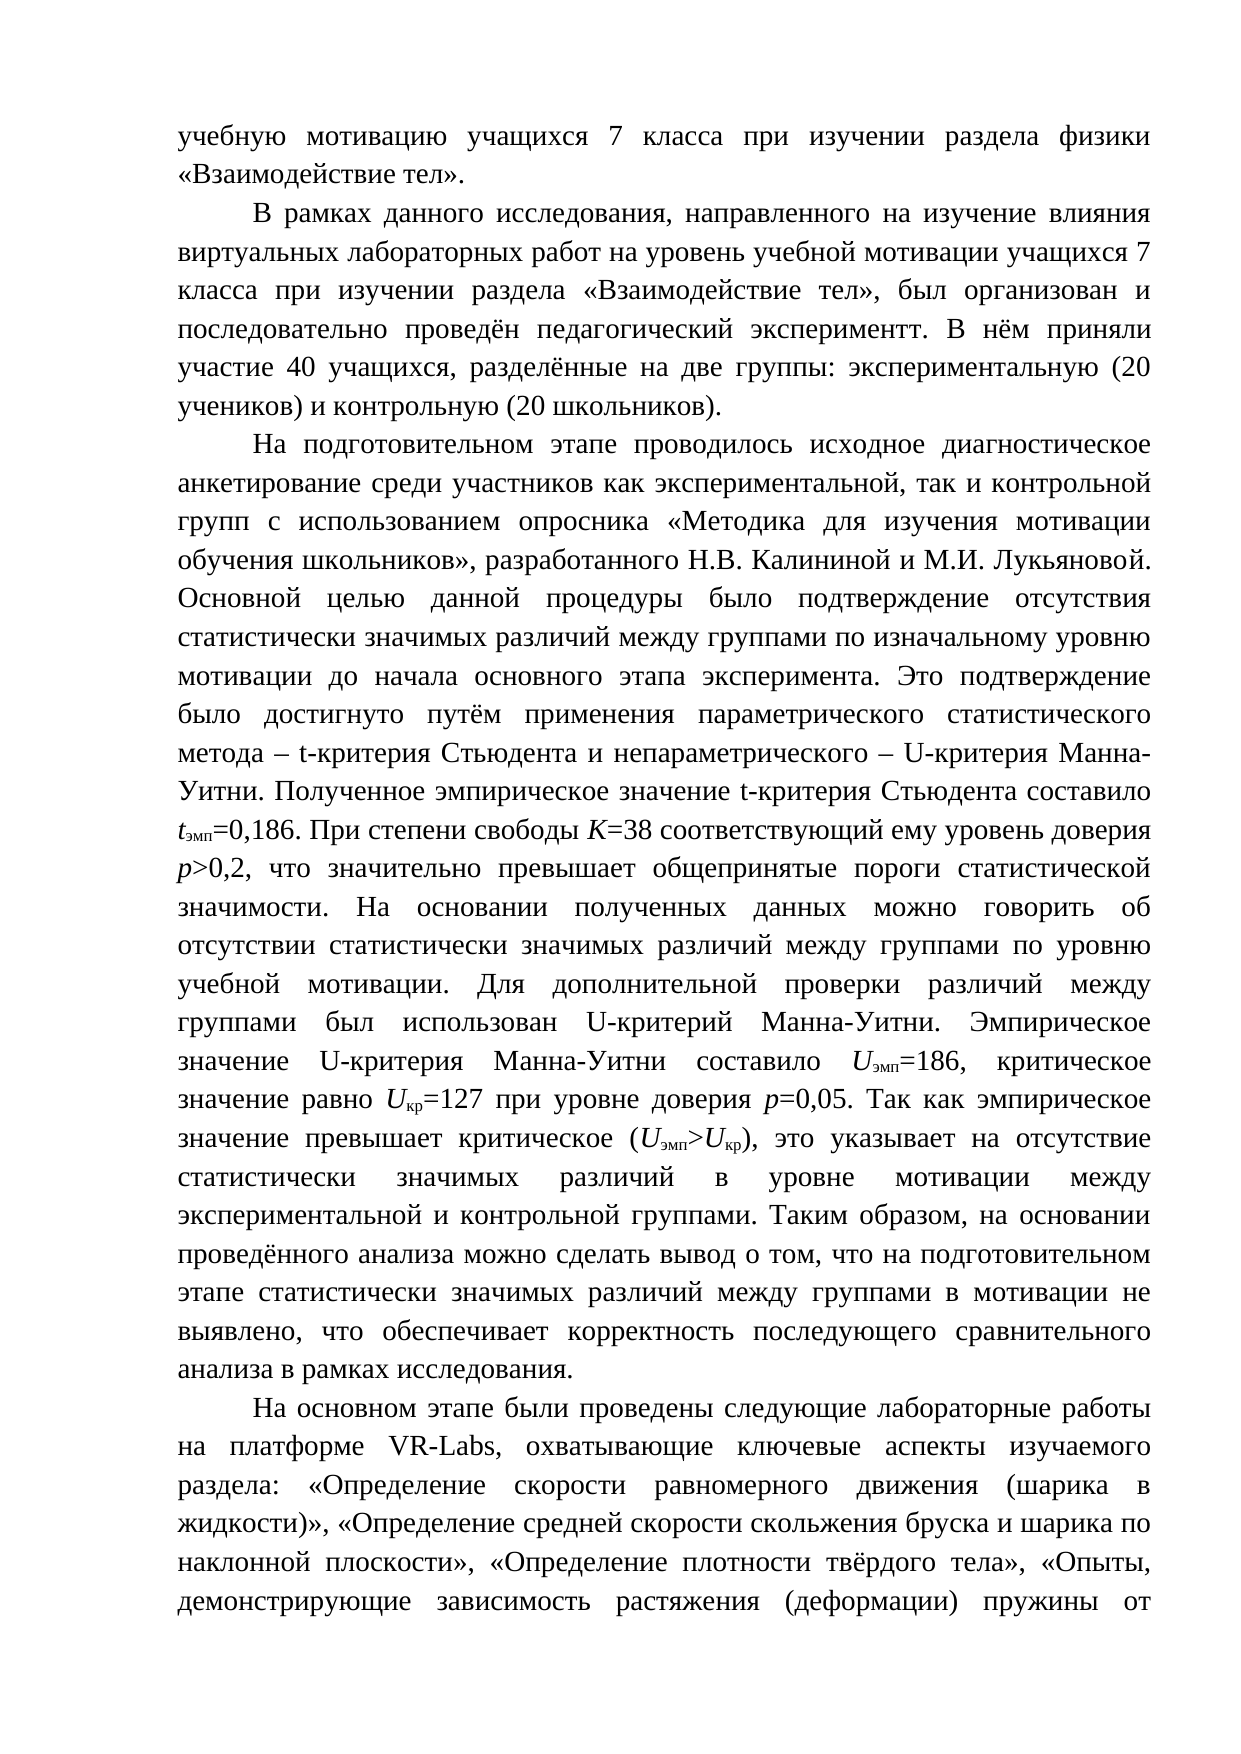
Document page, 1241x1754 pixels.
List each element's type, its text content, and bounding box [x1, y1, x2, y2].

text На подготовительном этапе проводилось исходное диагностическое анкетирование среди участников как экспериментальной, так и контрольной групп с использованием опросника «Методика для изучения мотивации обучения школьников», разработанного Н.В. Калининой и М.И. Лукьяновой. Основной целью данной процедуры было подтверждение отсутствия статистически значимых различий между группами по изначальному уровню мотивации до начала основного этапа эксперимента. Это подтверждение было достигнуто путём применения параметрического статистического метода – t-критерия Стьюдента и непараметрического – U-критерия Манна-Уитни. Полученное эмпирическое значение t-критерия Стьюдента составило tэмп=0,186. При степени свободы K=38 соответствующий ему уровень доверия p>0,2, что значительно превышает общепринятые пороги статистической значимости. На основании полученных данных можно говорить об отсутствии статистически значимых различий между группами по уровню учебной мотивации. Для дополнительной проверки различий между группами был использован U-критерий Манна-Уитни. Эмпирическое значение U-критерия Манна-Уитни составило Uэмп=186, критическое значение равно Uкр=127 при уровне доверия p=0,05. Так как эмпирическое значение превышает критическое (Uэмп>Uкр), это указывает на отсутствие статистически значимых различий в уровне мотивации между экспериментальной и контрольной группами. Таким образом, на основании проведённого анализа можно сделать вывод о том, что на подготовительном этапе статистически значимых различий между группами в мотивации не выявлено, что обеспечивает корректность последующего сравнительного анализа в рамках исследования. [177, 426, 1152, 1385]
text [177, 118, 1152, 190]
text В рамках данного исследования, направленного на изучение влияния виртуальных лабораторных работ на уровень учебной мотивации учащихся 7 класса при изучении раздела «Взаимодействие тел», был организован и последовательно проведён педагогический экспериментт. В нём приняли участие 40 учащихся, разделённые на две группы: экспериментальную (20 учеников) и контрольную (20 школьников). [177, 195, 1152, 421]
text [177, 1390, 1152, 1616]
